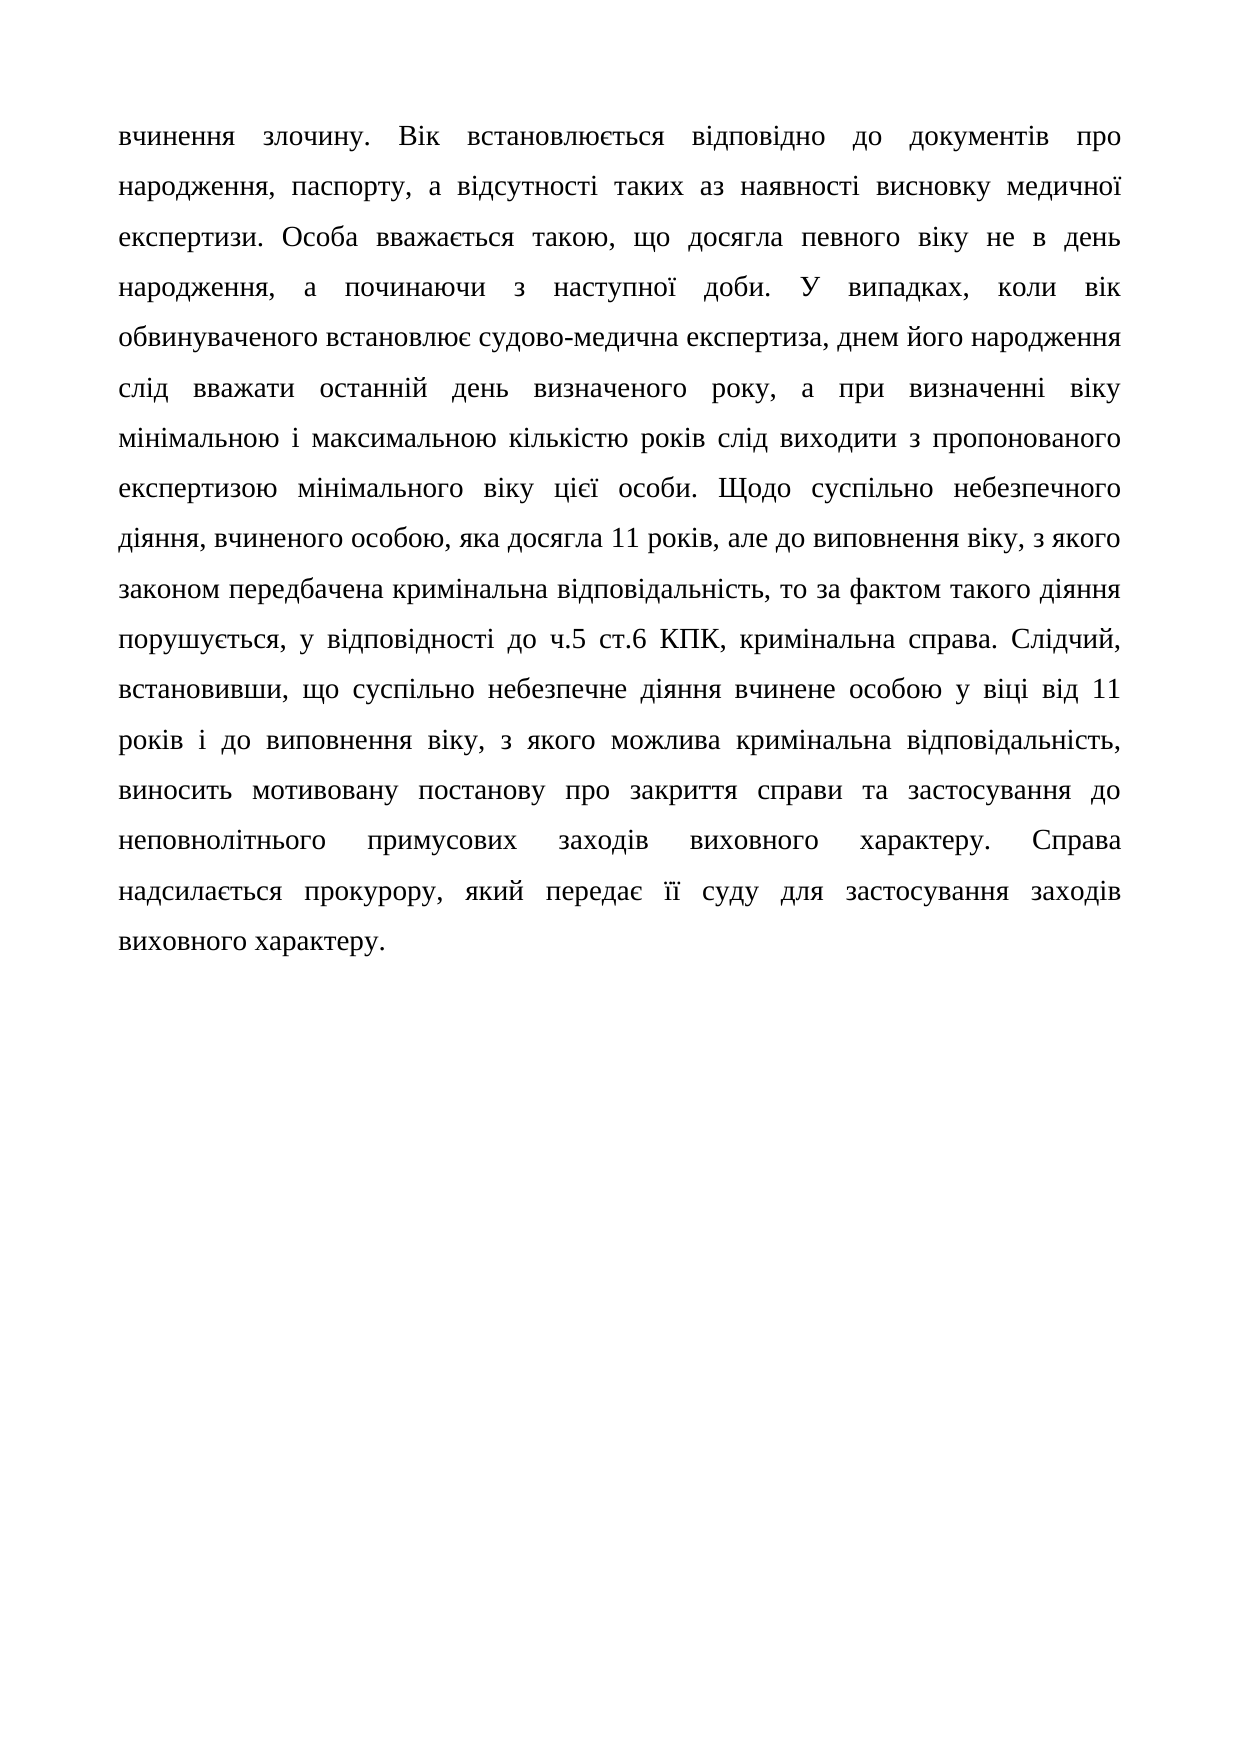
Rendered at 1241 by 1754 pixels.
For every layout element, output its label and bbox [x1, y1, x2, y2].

text [118, 118, 1122, 957]
